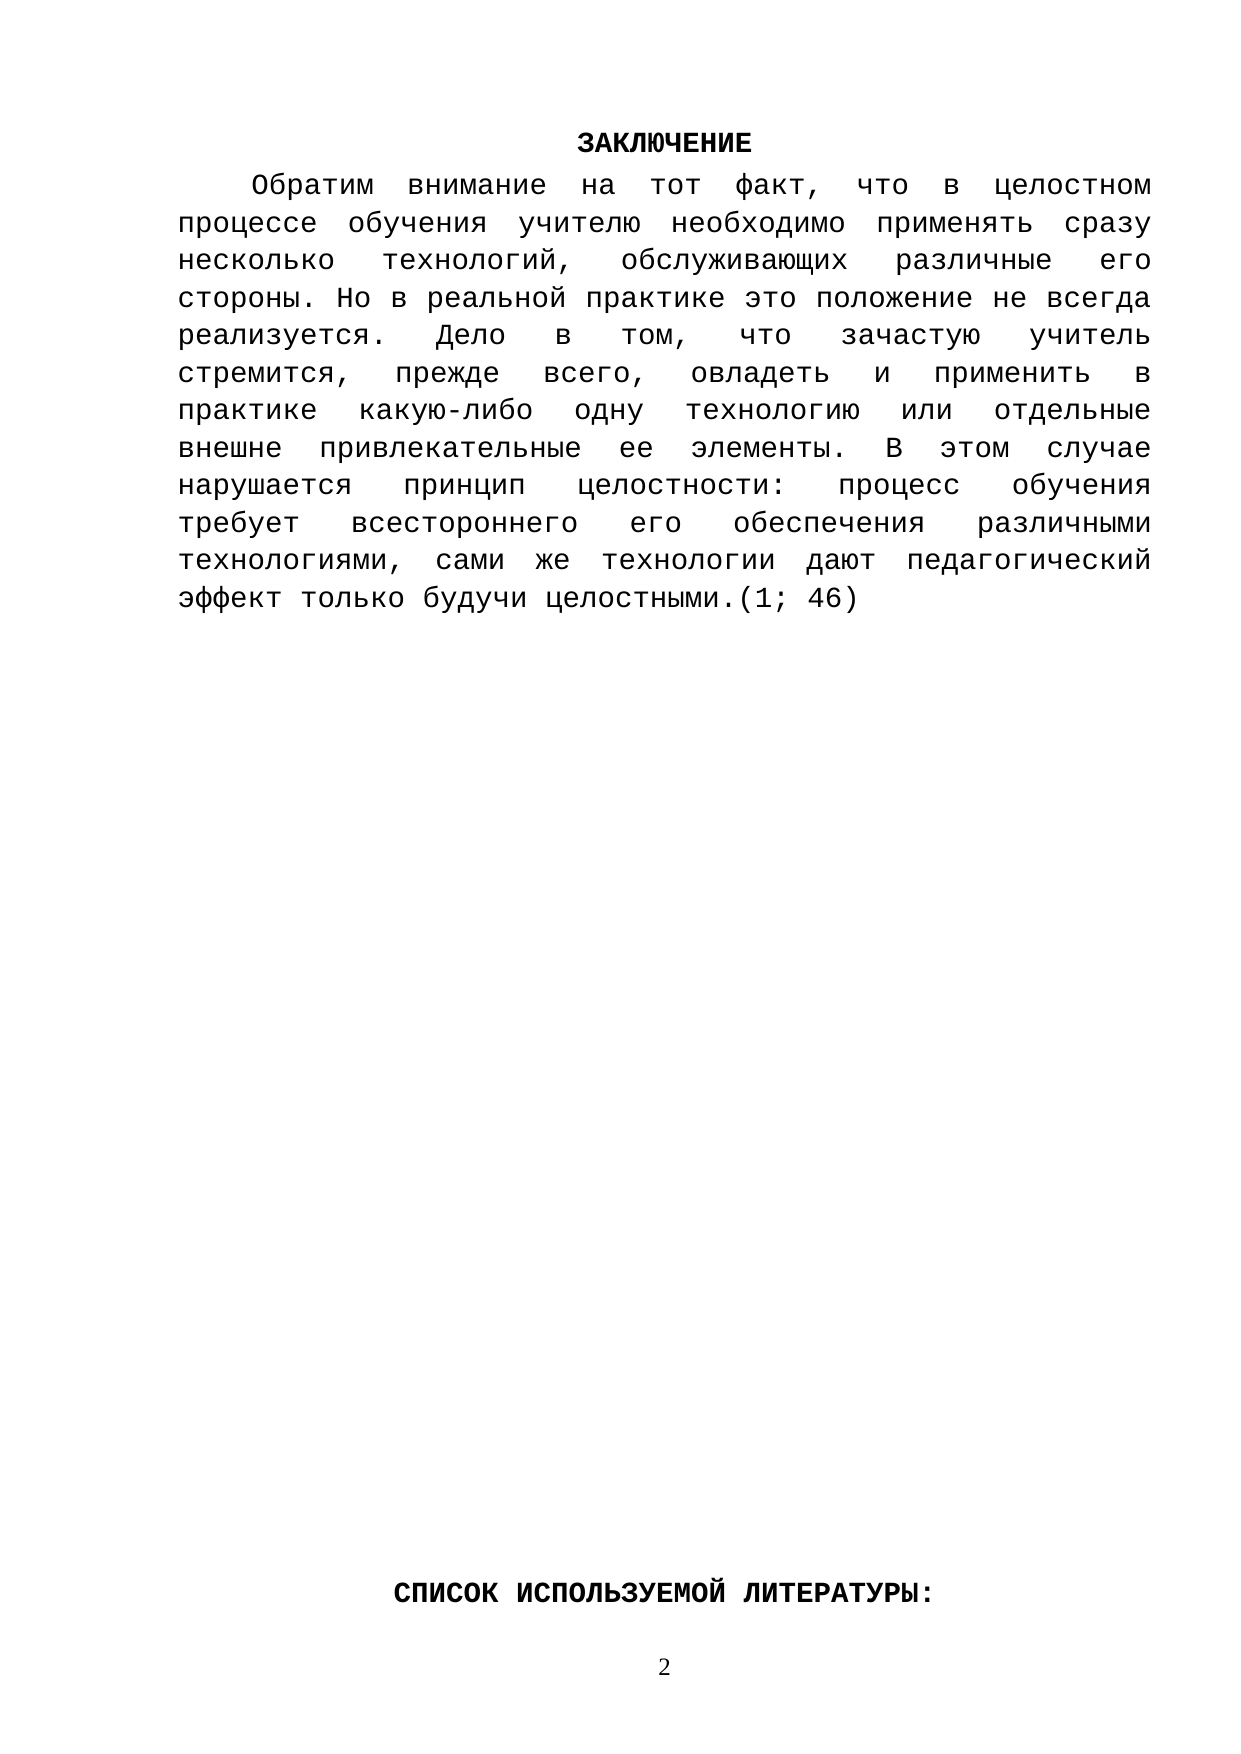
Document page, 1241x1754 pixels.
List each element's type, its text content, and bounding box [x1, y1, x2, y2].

text ЗАКЛЮЧЕНИЕ [177, 123, 1152, 161]
text Обратим внимание на тот факт, что в целостном процессе обучения учителю необходимо применять сразу несколько технологий, обслуживающих различные его стороны. Но в реальной практике это положение не всегда реализуется. Дело в том, что зачастую учитель стремится, прежде всего, овладеть и применить в практике какую-либо одну технологию или отдельные внешне привлекательные ее элементы. В этом случае нарушается принцип целостности: процесс обучения требует всестороннего его обеспечения различными технологиями, сами же технологии дают педагогический эффект только будучи целостными.(1; 46) [177, 166, 1152, 616]
text СПИСОК ИСПОЛЬЗУЕМОЙ ЛИТЕРАТУРЫ: [177, 1578, 1152, 1612]
